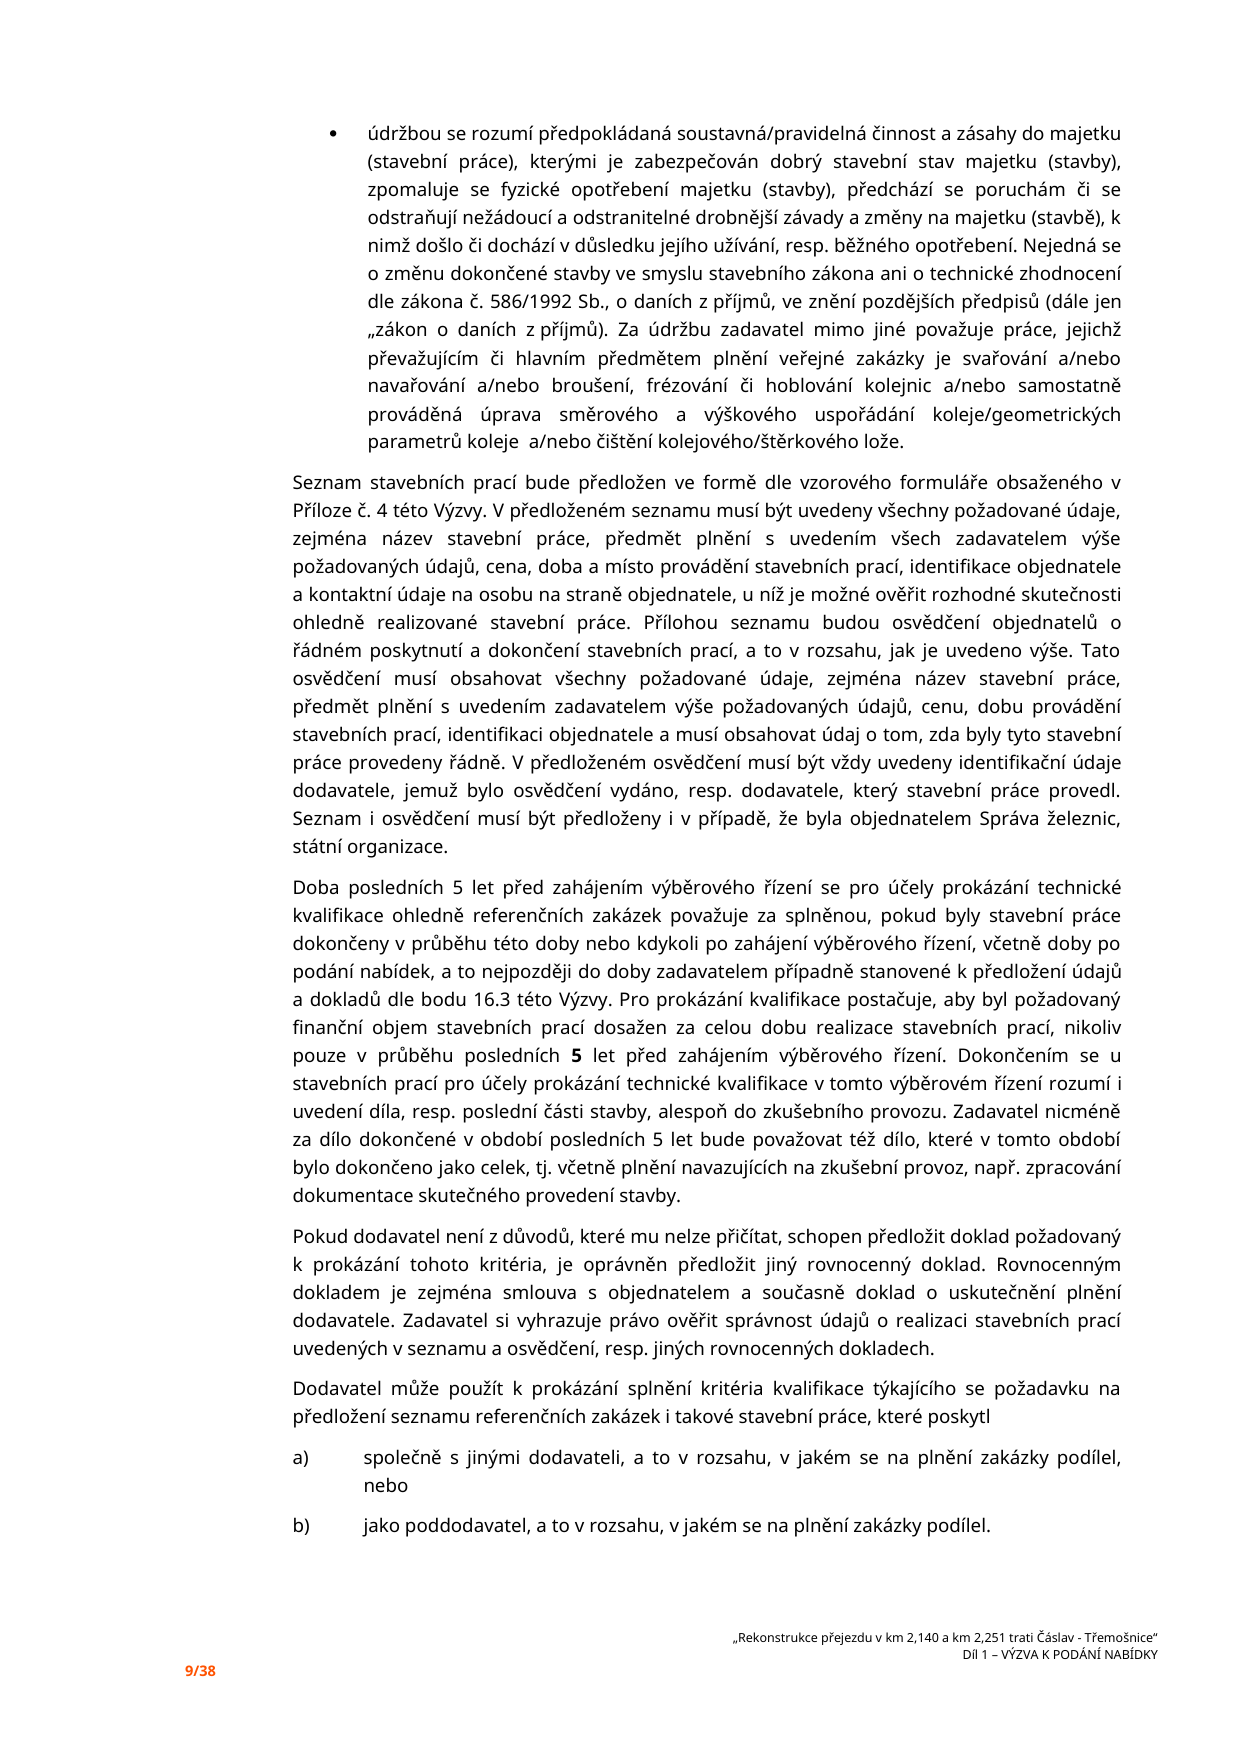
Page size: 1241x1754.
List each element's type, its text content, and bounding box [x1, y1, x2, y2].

text a) společně s jinými dodavateli, a to v rozsahu, v jakém se na plnění zakázky podílel, nebo [292, 1444, 1122, 1498]
text b) jako poddodavatel, a to v rozsahu, v jakém se na plnění zakázky podílel. [292, 1513, 1122, 1538]
list údržbou se rozumí předpokládaná soustavná/pravidelná činnost a zásahy do majetku (stavební práce), kterými je zabezpečován dobrý stavební stav majetku (stavby), zpomaluje se fyzické opotřebení majetku (stavby), předchází se poruchám či se odstraňují nežádoucí a odstranitelné drobnější závady a změny na majetku (stavbě), k nimž došlo či dochází v důsledku jejího užívání, resp. běžného opotřebení. Nejedná se o změnu dokončené stavby ve smyslu stavebního zákona ani o technické zhodnocení dle zákona č. 586/1992 Sb., o daních z příjmů, ve znění pozdějších předpisů (dále jen „zákon o daních z příjmů). Za údržbu zadavatel mimo jiné považuje práce, jejichž převažujícím či hlavním předmětem plnění veřejné zakázky je svařování a/nebo navařování a/nebo broušení, frézování či hoblování kolejnic a/nebo samostatně prováděná úprava směrového a výškového uspořádání koleje/geometrických parametrů koleje a/nebo čištění kolejového/štěrkového lože. [330, 121, 1122, 454]
text Pokud dodavatel není z důvodů, které mu nelze přičítat, schopen předložit doklad požadovaný k prokázání tohoto kritéria, je oprávněn předložit jiný rovnocenný doklad. Rovnocenným dokladem je zejména smlouva s objednatelem a současně doklad o uskutečnění plnění dodavatele. Zadavatel si vyhrazuje právo ověřit správnost údajů o realizaci stavebních prací uvedených v seznamu a osvědčení, resp. jiných rovnocenných dokladech. [292, 1223, 1122, 1361]
text Seznam stavebních prací bude předložen ve formě dle vzorového formuláře obsaženého v Příloze č. 4 této Výzvy. V předloženém seznamu musí být uvedeny všechny požadované údaje, zejména název stavební práce, předmět plnění s uvedením všech zadavatelem výše požadovaných údajů, cena, doba a místo provádění stavebních prací, identifikace objednatele a kontaktní údaje na osobu na straně objednatele, u níž je možné ověřit rozhodné skutečnosti ohledně realizované stavební práce. Přílohou seznamu budou osvědčení objednatelů o řádném poskytnutí a dokončení stavebních prací, a to v rozsahu, jak je uvedeno výše. Tato osvědčení musí obsahovat všechny požadované údaje, zejména název stavební práce, předmět plnění s uvedením zadavatelem výše požadovaných údajů, cenu, dobu provádění stavebních prací, identifikaci objednatele a musí obsahovat údaj o tom, zda byly tyto stavební práce provedeny řádně. V předloženém osvědčení musí být vždy uvedeny identifikační údaje dodavatele, jemuž bylo osvědčení vydáno, resp. dodavatele, který stavební práce provedl. Seznam i osvědčení musí být předloženy i v případě, že byla objednatelem Správa železnic, státní organizace. [292, 469, 1122, 859]
text Doba posledních 5 let před zahájením výběrového řízení se pro účely prokázání technické kvalifikace ohledně referenčních zakázek považuje za splněnou, pokud byly stavební práce dokončeny v průběhu této doby nebo kdykoli po zahájení výběrového řízení, včetně doby po podání nabídek, a to nejpozději do doby zadavatelem případně stanovené k předložení údajů a dokladů dle bodu 16.3 této Výzvy. Pro prokázání kvalifikace postačuje, aby byl požadovaný finanční objem stavebních prací dosažen za celou dobu realizace stavebních prací, nikoliv pouze v průběhu posledních 5 let před zahájením výběrového řízení. Dokončením se u stavebních prací pro účely prokázání technické kvalifikace v tomto výběrovém řízení rozumí i uvedení díla, resp. poslední části stavby, alespoň do zkušebního provozu. Zadavatel nicméně za dílo dokončené v období posledních 5 let bude považovat též dílo, které v tomto období bylo dokončeno jako celek, tj. včetně plnění navazujících na zkušební provoz, např. zpracování dokumentace skutečného provedení stavby. [292, 874, 1122, 1208]
text Dodavatel může použít k prokázání splnění kritéria kvalifikace týkajícího se požadavku na předložení seznamu referenčních zakázek i takové stavební práce, které poskytl [292, 1376, 1122, 1429]
